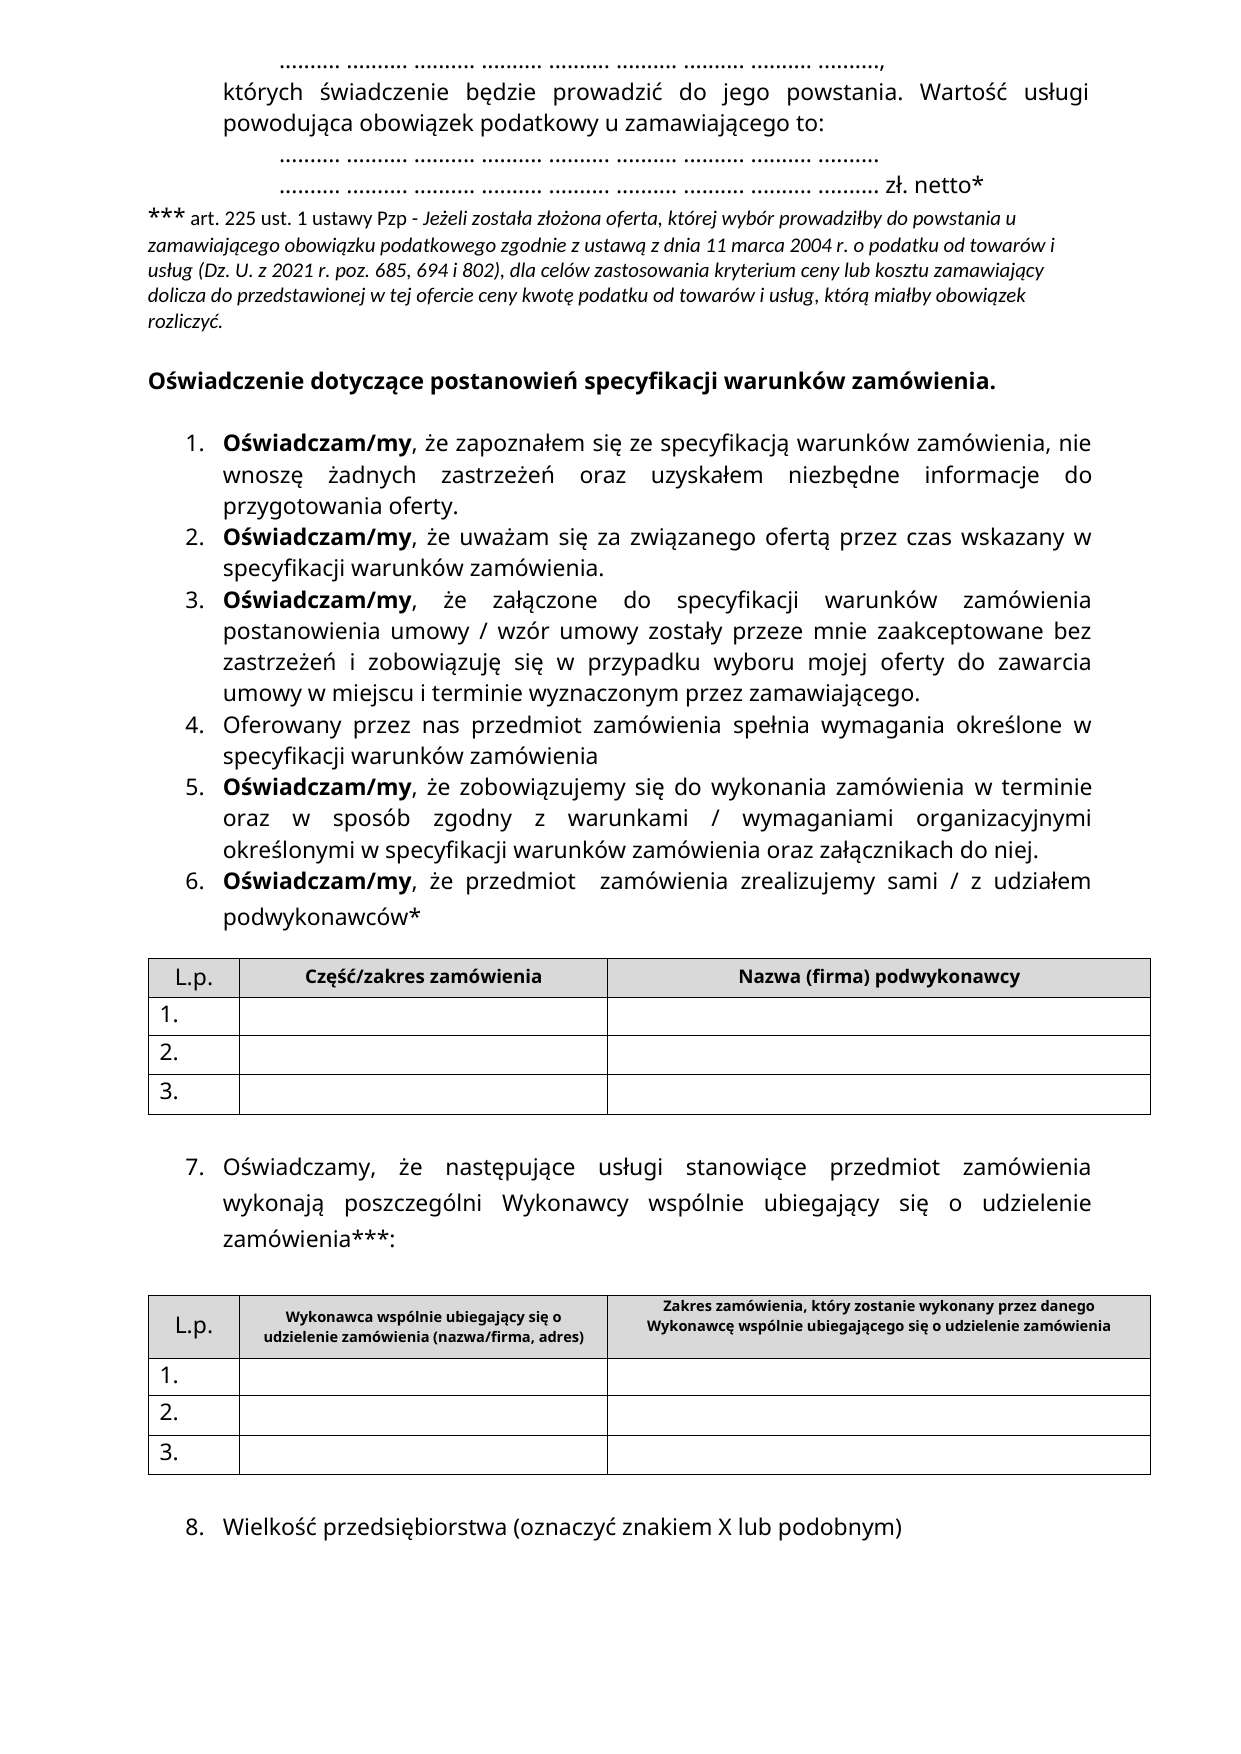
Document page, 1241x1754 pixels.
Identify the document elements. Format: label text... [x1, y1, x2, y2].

table_cell 2. [149, 1396, 239, 1435]
list Oświadczam/my, że uważam się za związanego ofertą przez czas wskazany w specyfikacji warunków zamówienia. [185, 521, 1093, 583]
text .......... .......... .......... .......... .......... .......... .......... .......... .......... zł. netto* [279, 169, 1093, 201]
table_cell [608, 1436, 1150, 1474]
table_cell [608, 998, 1150, 1034]
text Oświadczenie dotyczące postanowień specyfikacji warunków zamówienia. [148, 365, 1093, 396]
table_cell [608, 1396, 1150, 1435]
table_cell [240, 1436, 607, 1474]
table_cell [608, 1359, 1150, 1395]
text których świadczenie będzie prowadzić do jego powstania. Wartość usługi powodująca obowiązek podatkowy u zamawiającego to: [223, 76, 1090, 138]
table_cell 3. [149, 1075, 239, 1114]
table_header Część/zakres zamówienia [240, 959, 607, 997]
table_cell 2. [149, 1036, 239, 1074]
table_header Nazwa (firma) podwykonawcy [608, 959, 1150, 997]
table_cell [240, 998, 607, 1034]
table_cell 3. [149, 1436, 239, 1474]
table_cell [240, 1359, 607, 1395]
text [279, 138, 1093, 169]
list Oświadczam/my, że zobowiązujemy się do wykonania zamówienia w terminie oraz w sposób zgodny z warunkami / wymaganiami organizacyjnymi określonymi w specyfikacji warunków zamówienia oraz załącznikach do niej. [185, 771, 1093, 865]
table_cell 1. [149, 998, 239, 1034]
table_header Wykonawca wspólnie ubiegający się o udzielenie zamówienia (nazwa/firma, adres) [240, 1296, 607, 1358]
table_cell [240, 1396, 607, 1435]
table_cell 1. [149, 1359, 239, 1395]
table_cell [608, 1036, 1150, 1074]
list Oświadczamy, że następujące usługi stanowiące przedmiot zamówienia wykonają poszczególni Wykonawcy wspólnie ubiegający się o udzielenie zamówienia***: [185, 1151, 1093, 1254]
table_cell [240, 1036, 607, 1074]
table_cell [240, 1075, 607, 1114]
list Wielkość przedsiębiorstwa (oznaczyć znakiem X lub podobnym) [185, 1511, 1093, 1543]
list Oświadczam/my, że załączone do specyfikacji warunków zamówienia postanowienia umowy / wzór umowy zostały przeze mnie zaakceptowane bez zastrzeżeń i zobowiązuję się w przypadku wyboru mojej oferty do zawarcia umowy w miejscu i terminie wyznaczonym przez zamawiającego. [185, 583, 1093, 708]
table_cell [608, 1075, 1150, 1114]
list Oświadczam/my, że przedmiot zamówienia zrealizujemy sami / z udziałem podwykonawców* [185, 865, 1093, 932]
table_header Zakres zamówienia, który zostanie wykonany przez danego Wykonawcę wspólnie ubiegającego się o udzielenie zamówienia [608, 1296, 1150, 1358]
text .......... .......... .......... .......... .......... .......... .......... .......... .........., [279, 44, 1093, 76]
table_header L.p. [149, 1296, 239, 1358]
list Oferowany przez nas przedmiot zamówienia spełnia wymagania określone w specyfikacji warunków zamówienia [185, 708, 1093, 771]
list Oświadczam/my, że zapoznałem się ze specyfikacją warunków zamówienia, nie wnoszę żadnych zastrzeżeń oraz uzyskałem niezbędne informacje do przygotowania oferty. [185, 427, 1093, 521]
text *** art. 225 ust. 1 ustawy Pzp - Jeżeli została złożona oferta, której wybór prowadziłby do powstania u zamawiającego obowiązku podatkowego zgodnie z ustawą z dnia 11 marca 2004 r. o podatku od towarów i usług (Dz. U. z 2021 r. poz. 685, 694 i 802), dla celów zastosowania kryterium ceny lub kosztu zamawiający dolicza do przedstawionej w tej ofercie ceny kwotę podatku od towarów i usług, którą miałby obowiązek rozliczyć. [148, 201, 1093, 333]
table_header L.p. [149, 959, 239, 997]
